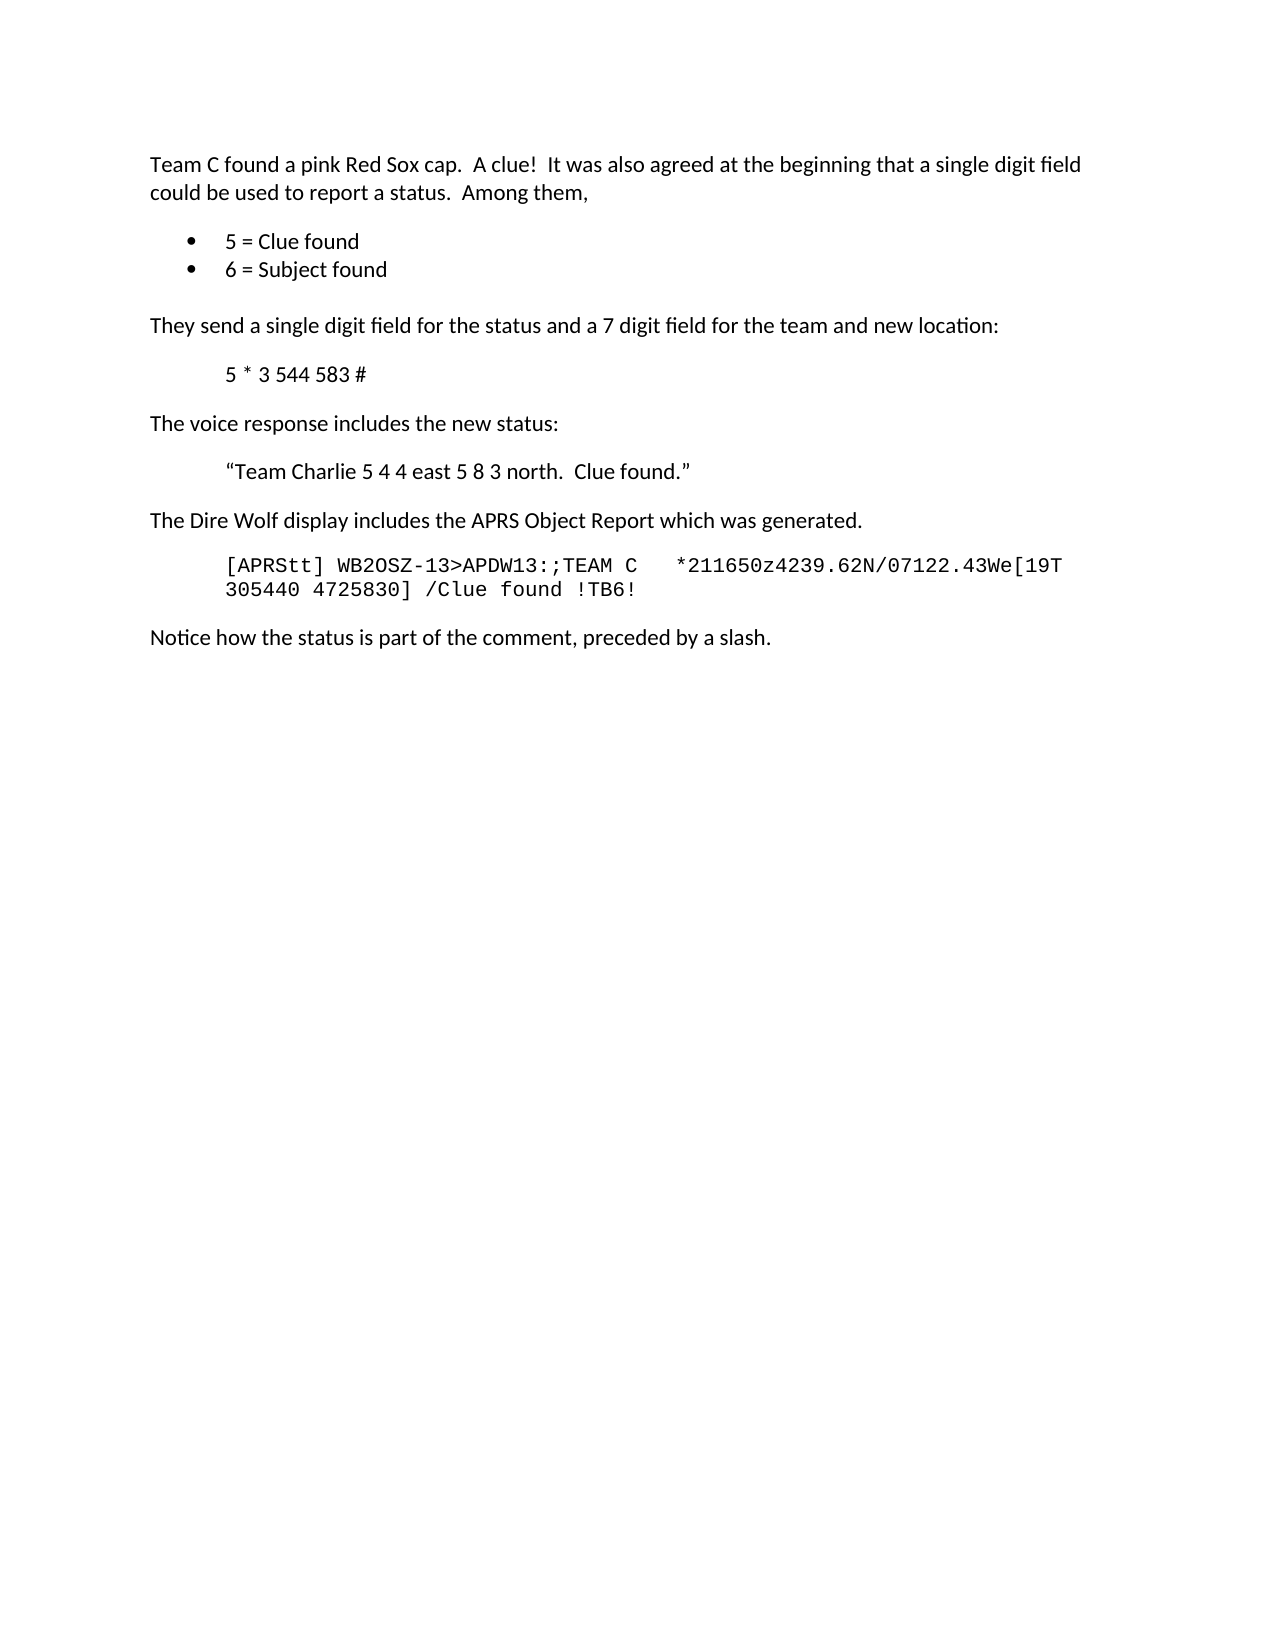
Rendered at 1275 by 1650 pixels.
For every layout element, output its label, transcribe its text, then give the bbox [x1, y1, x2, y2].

text “Team Charlie 5 4 4 east 5 8 3 north. Clue found.” [225, 457, 1125, 486]
text [APRStt] WB2OSZ-13>APDW13:;TEAM C *211650z4239.62N/07122.43We[19T 305440 4725830] /Clue found !TB6! [225, 555, 1125, 602]
text The voice response includes the new status: [150, 409, 1125, 437]
list 6 = Subject found [187, 255, 1125, 283]
text Notice how the status is part of the comment, preceded by a slash. [150, 623, 1125, 651]
list 5 = Clue found [187, 227, 1125, 255]
text They send a single digit field for the status and a 7 digit field for the team and new location: [150, 311, 1125, 339]
text Team C found a pink Red Sox cap. A clue! It was also agreed at the beginning that a single digit field could be used to report a status. Among them, [150, 150, 1125, 206]
text The Dire Wolf display includes the APRS Object Report which was generated. [150, 506, 1125, 534]
text 5 * 3 544 583 # [225, 360, 1125, 388]
